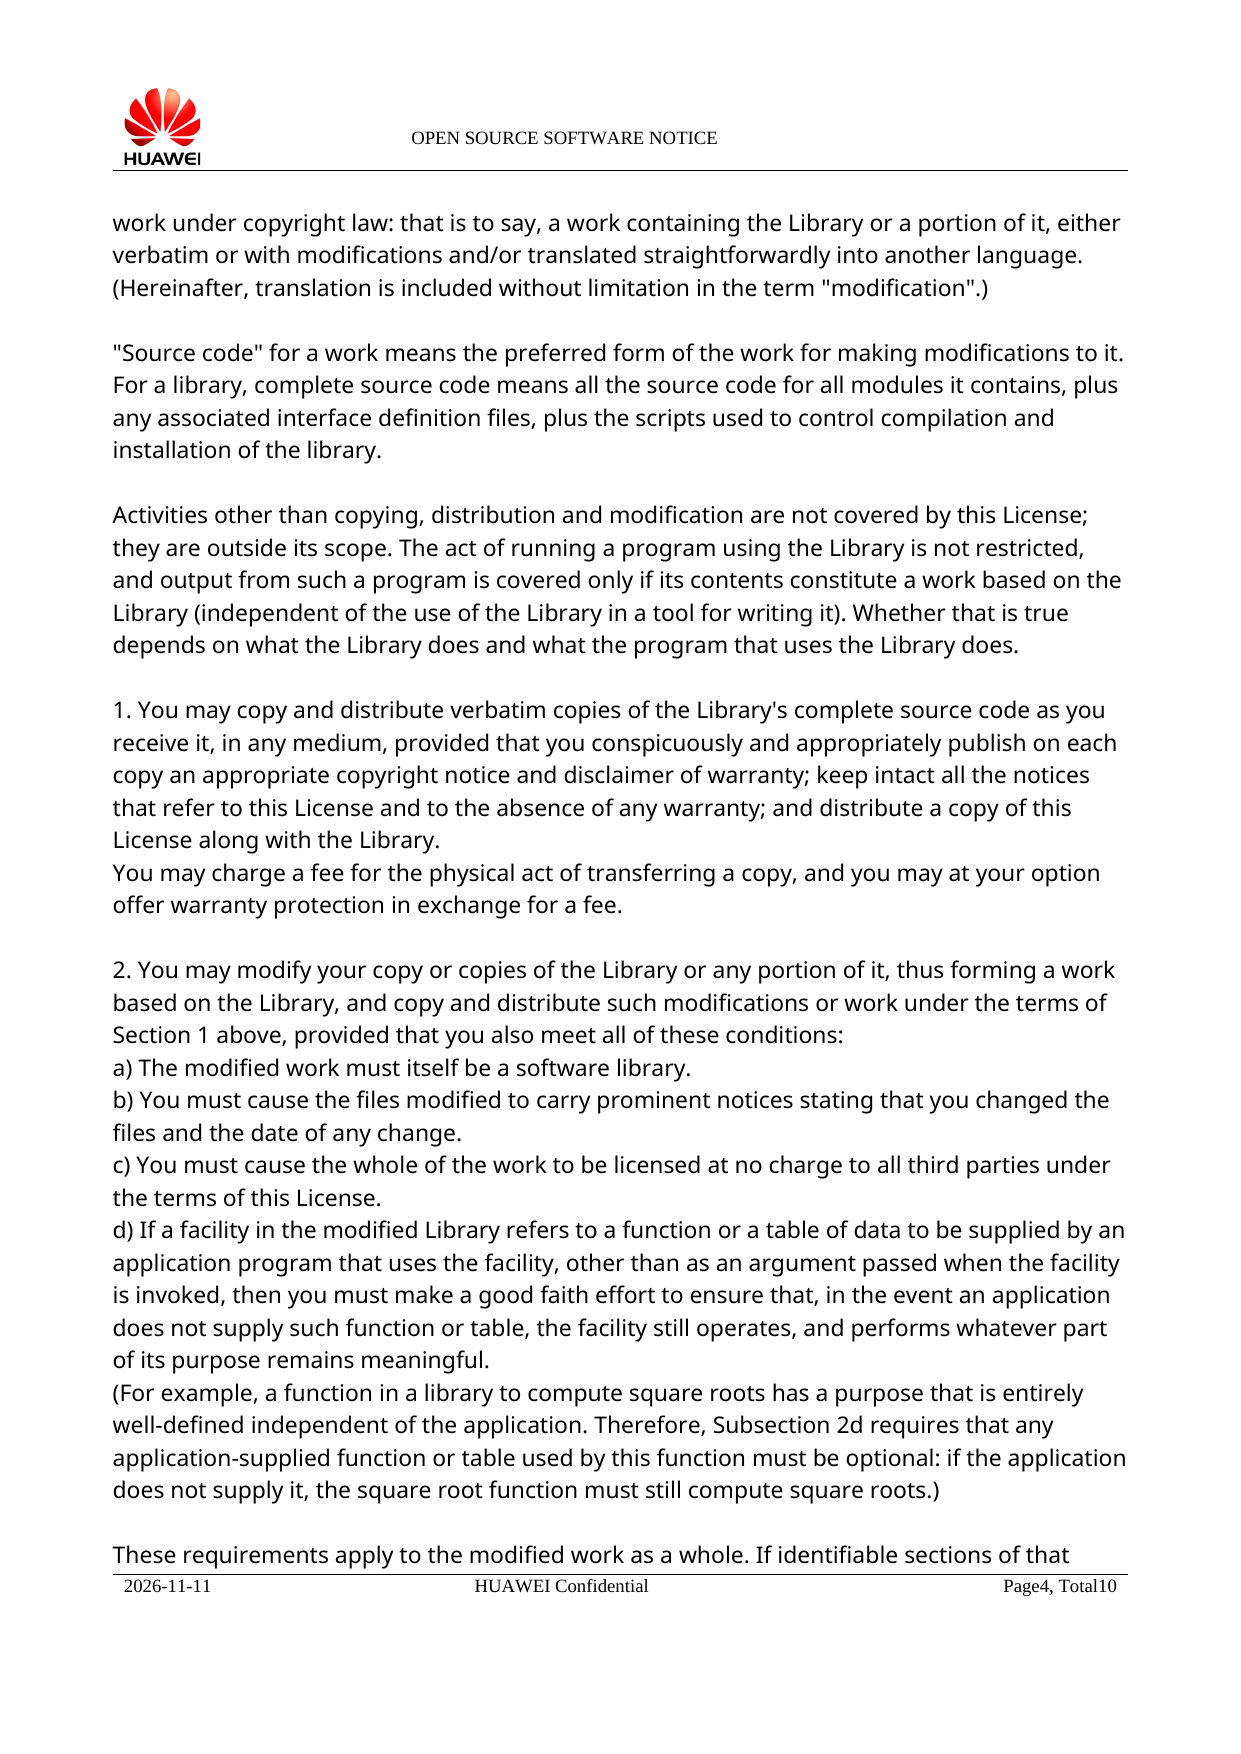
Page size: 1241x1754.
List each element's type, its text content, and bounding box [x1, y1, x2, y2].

text (For example, a function in a library to compute square roots has a purpose that is entirely well-defined independent of the application. Therefore, Subsection 2d requires that any application-supplied function or table used by this function must be optional: if the application does not supply it, the square root function must still compute square roots.) [112, 1376, 1128, 1506]
text Activities other than copying, distribution and modification are not covered by this License; they are outside its scope. The act of running a program using the Library is not restricted, and output from such a program is covered only if its contents constitute a work based on the Library (independent of the use of the Library in a tool for writing it). Whether that is true depends on what the Library does and what the program that uses the Library does. [112, 499, 1128, 661]
text You may charge a fee for the physical act of transferring a copy, and you may at your option offer warranty protection in exchange for a fee. [112, 856, 1128, 921]
text c) You must cause the whole of the work to be licensed at no charge to all third parties under the terms of this License. [112, 1149, 1128, 1214]
text "Source code" for a work means the preferred form of the work for making modifications to it. For a library, complete source code means all the source code for all modules it contains, plus any associated interface definition files, plus the scripts used to control compilation and installation of the library. [112, 336, 1128, 466]
picture [124, 88, 201, 165]
text 2. You may modify your copy or copies of the Library or any portion of it, thus forming a work based on the Library, and copy and distribute such modifications or work under the terms of Section 1 above, provided that you also meet all of these conditions: [112, 954, 1128, 1051]
text 1. You may copy and distribute verbatim copies of the Library's complete source code as you receive it, in any medium, provided that you conspicuously and appropriately publish on each copy an appropriate copyright notice and disclaimer of warranty; keep intact all the notices that refer to this License and to the absence of any warranty; and distribute a copy of this License along with the Library. [112, 694, 1128, 856]
text b) You must cause the files modified to carry prominent notices stating that you changed the files and the date of any change. [112, 1084, 1128, 1149]
text a) The modified work must itself be a software library. [112, 1051, 1128, 1084]
text d) If a facility in the modified Library refers to a function or a table of data to be supplied by an application program that uses the facility, other than as an argument passed when the facility is invoked, then you must make a good faith effort to ensure that, in the event an application does not supply such function or table, the facility still operates, and performs whatever part of its purpose remains meaningful. [112, 1214, 1128, 1376]
